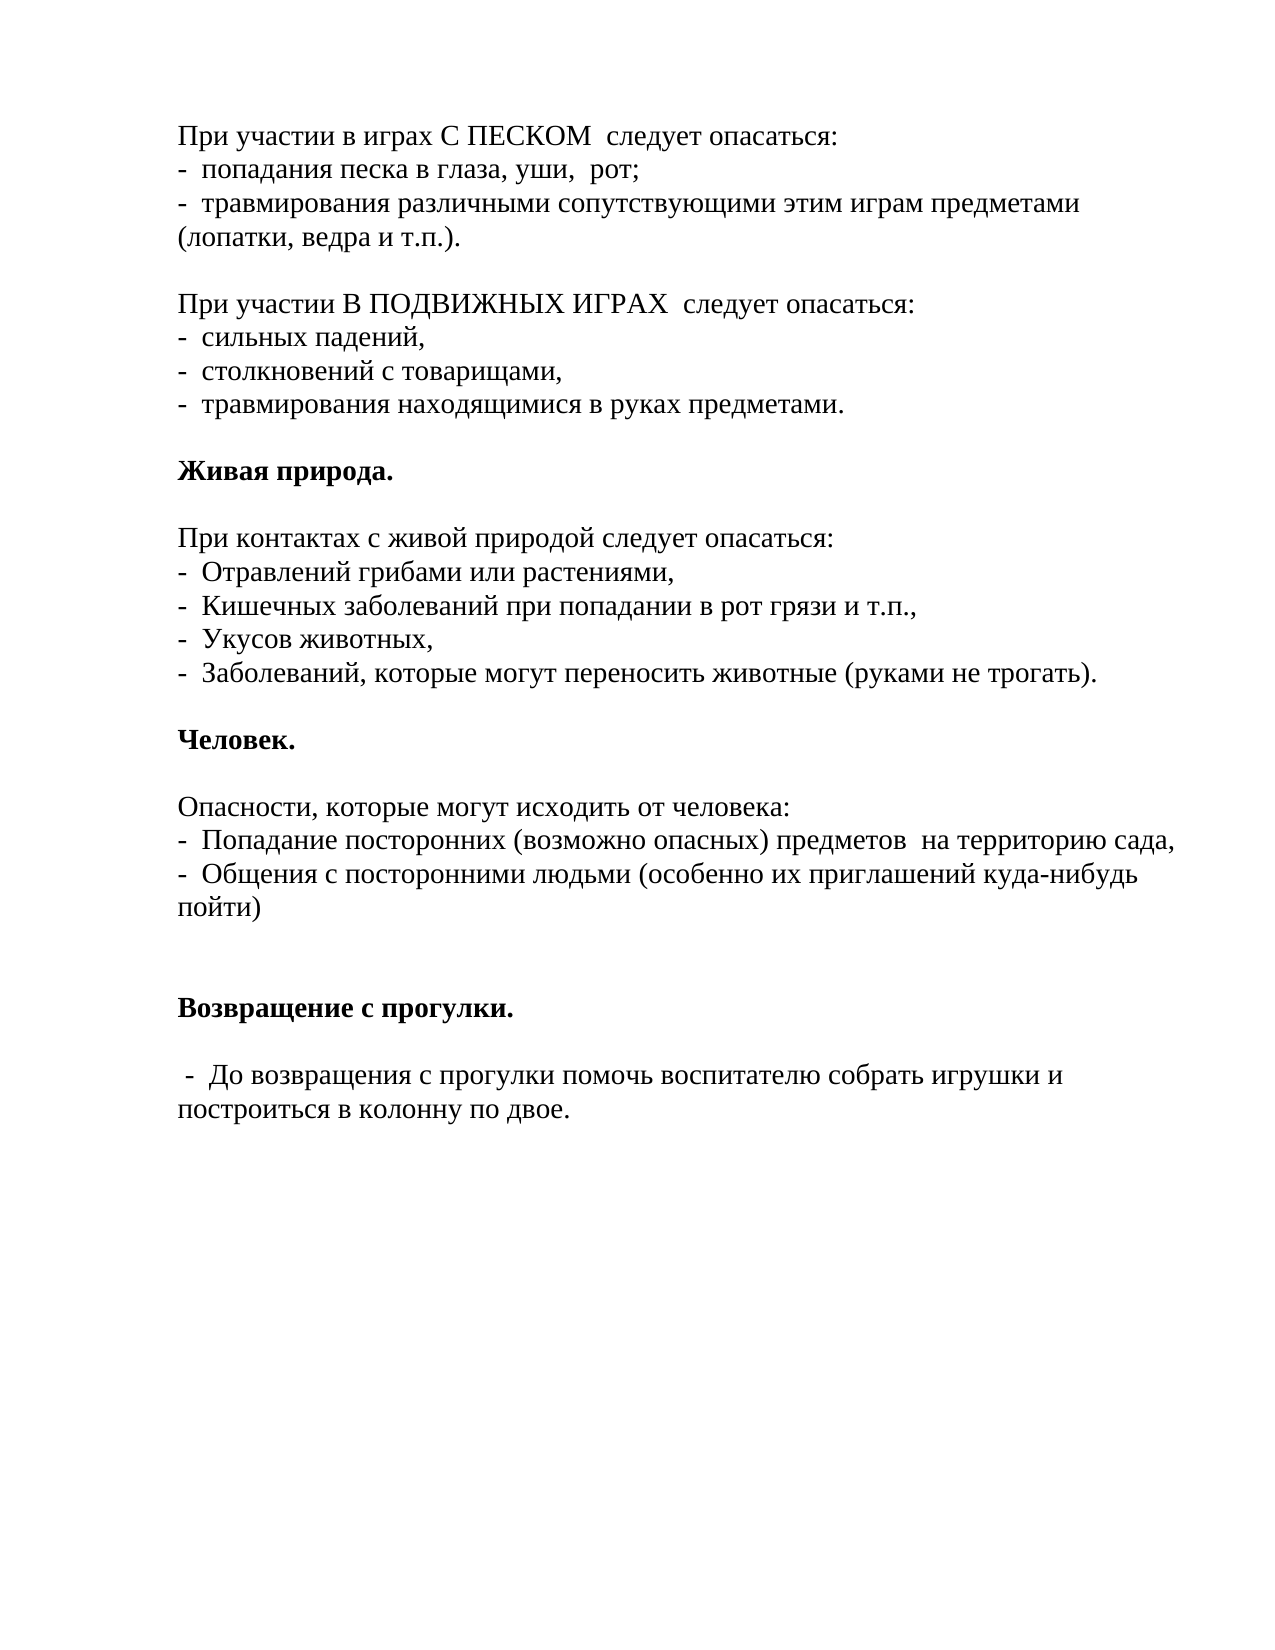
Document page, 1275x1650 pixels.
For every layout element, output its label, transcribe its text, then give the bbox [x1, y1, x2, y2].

text - Отравлений грибами или растениями, [177, 554, 1186, 588]
text - столкновений с товарищами, [177, 353, 1186, 386]
text - Общения с посторонними людьми (особенно их приглашений куда-нибудь пойти) [177, 856, 1186, 923]
text При участии в играх С ПЕСКОМ следует опасаться: [177, 118, 1186, 152]
text При участии В ПОДВИЖНЫХ ИГРАХ следует опасаться: [177, 286, 1186, 319]
text - До возвращения с прогулки помочь воспитателю собрать игрушки и построиться в колонну по двое. [177, 1057, 1186, 1124]
text Опасности, которые могут исходить от человека: [177, 789, 1186, 822]
text - Попадание посторонних (возможно опасных) предметов на территорию сада, [177, 822, 1186, 856]
text - Укусов животных, [177, 621, 1186, 655]
text - Заболеваний, которые могут переносить животные (руками не трогать). [177, 655, 1186, 688]
text - сильных падений, [177, 319, 1186, 353]
text Живая природа. [177, 453, 1186, 487]
text - травмирования находящимися в руках предметами. [177, 386, 1186, 420]
text - Кишечных заболеваний при попадании в рот грязи и т.п., [177, 588, 1186, 621]
text - попадания песка в глаза, уши, рот; [177, 152, 1186, 185]
text Человек. [177, 722, 1186, 755]
text - травмирования различными сопутствующими этим играм предметами (лопатки, ведра и т.п.). [177, 185, 1186, 252]
text При контактах с живой природой следует опасаться: [177, 521, 1186, 554]
text Возвращение с прогулки. [177, 990, 1186, 1024]
